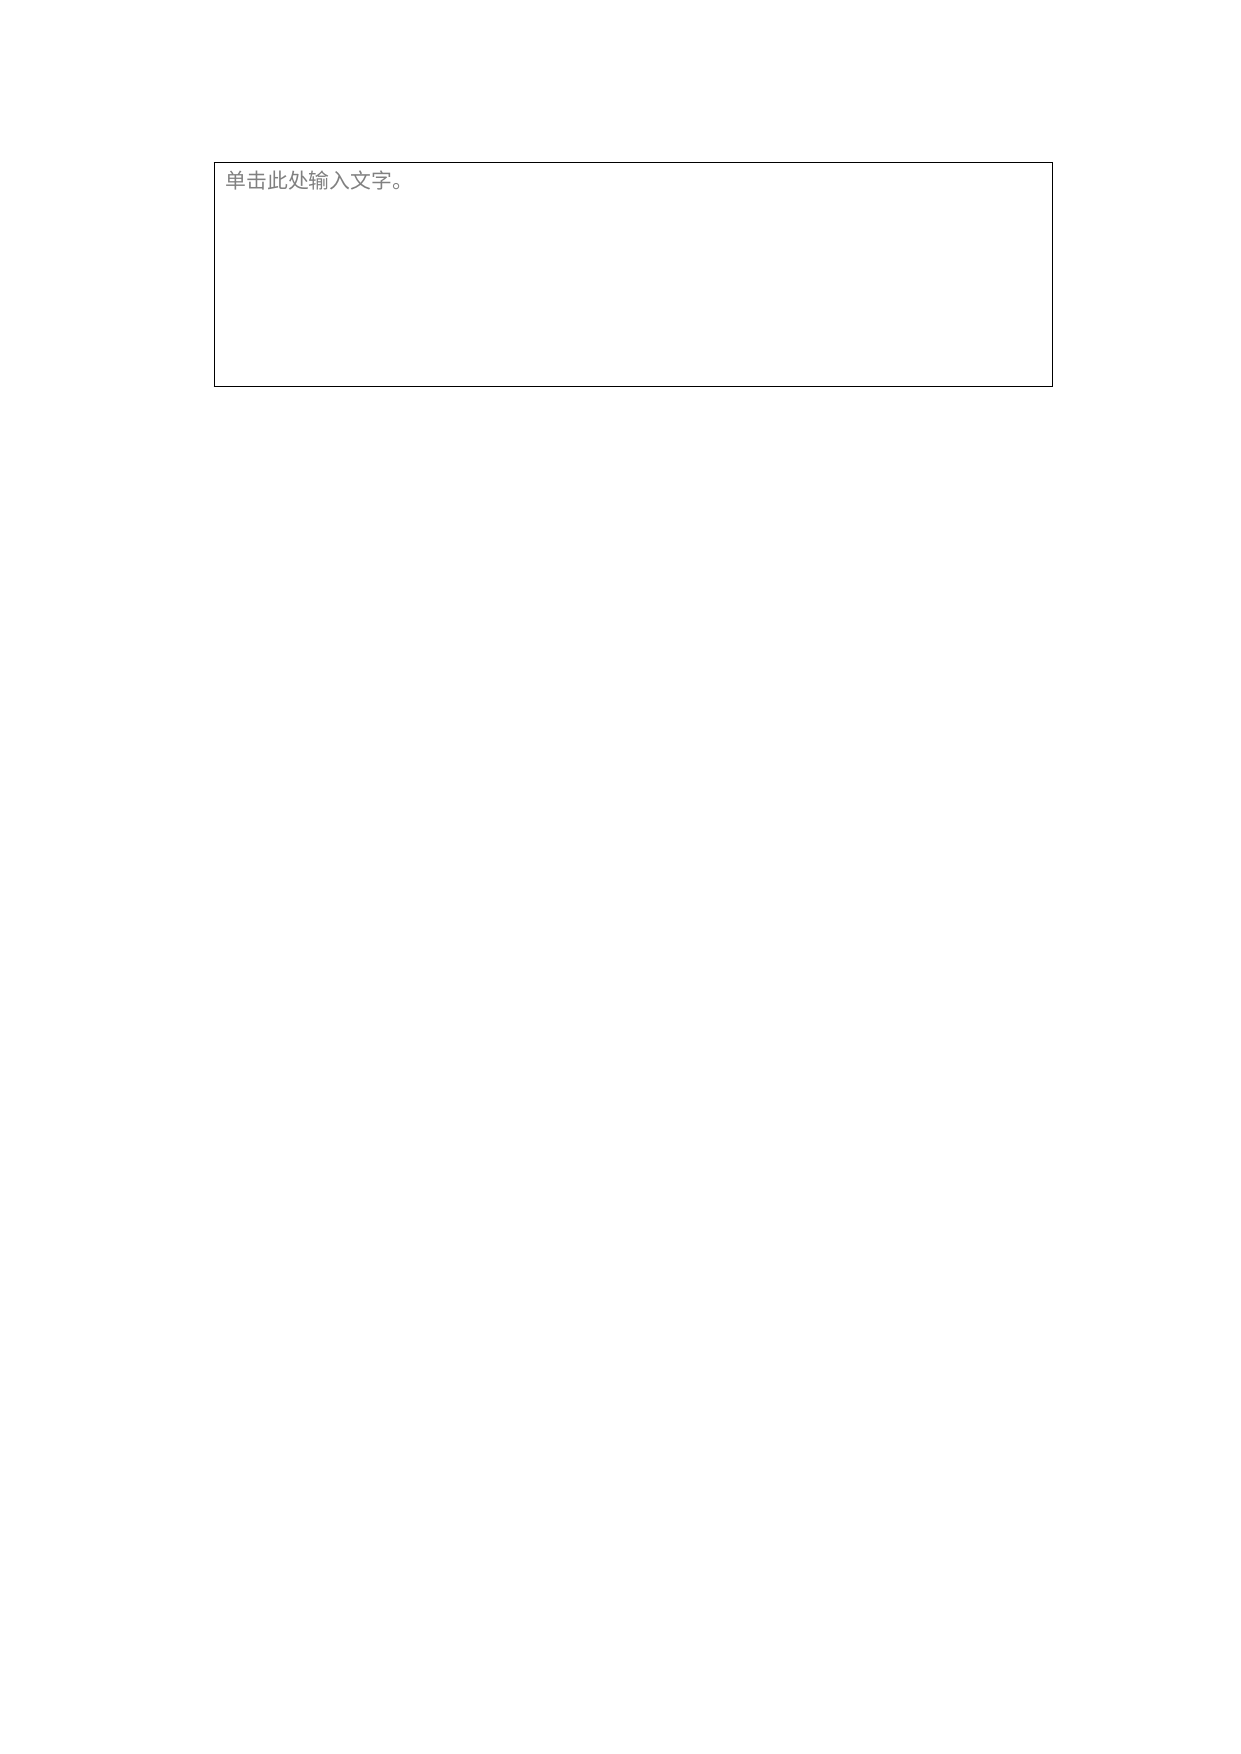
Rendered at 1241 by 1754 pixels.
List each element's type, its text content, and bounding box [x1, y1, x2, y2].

table_header 单击此处输入文字。 [215, 163, 1052, 386]
